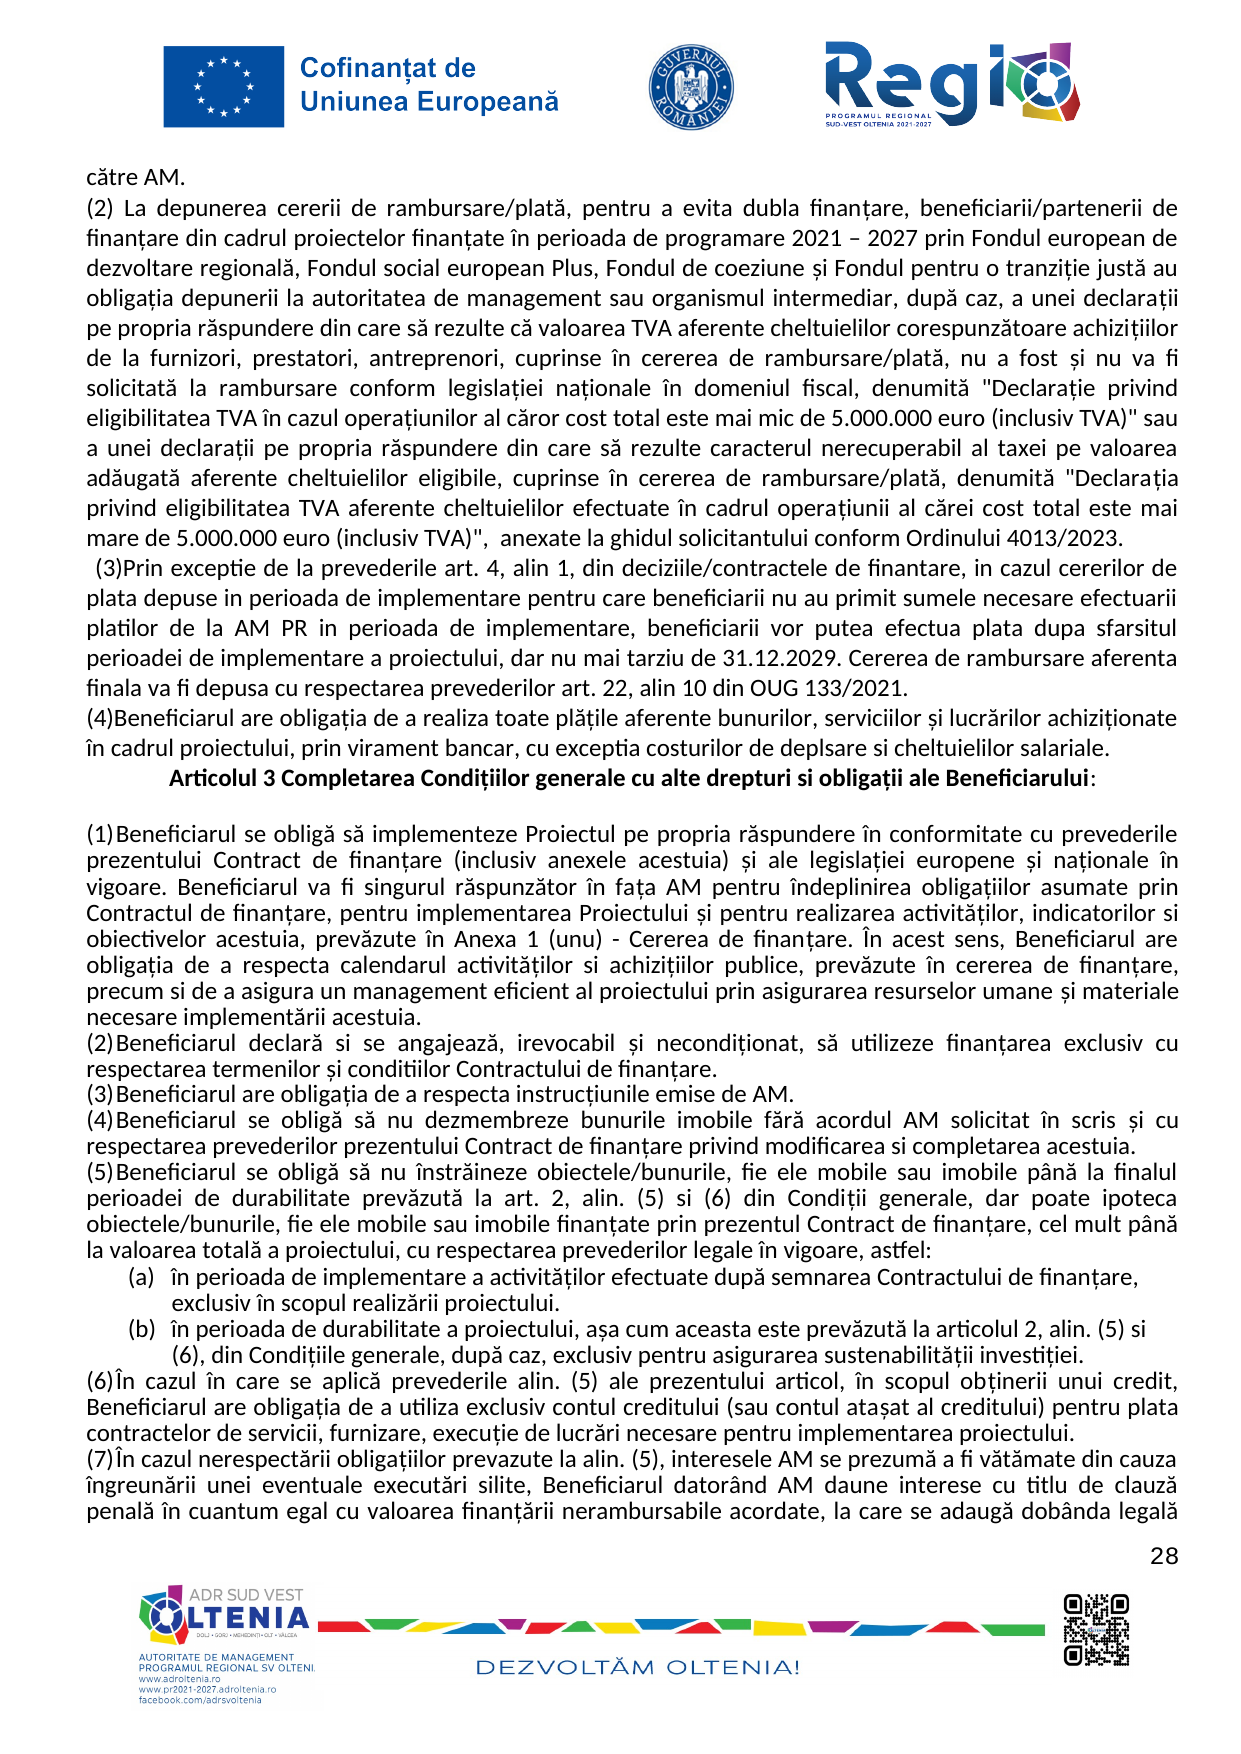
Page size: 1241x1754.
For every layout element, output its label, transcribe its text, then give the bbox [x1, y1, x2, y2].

list în perioada de implementare a activităţilor efectuate după semnarea Contractului de finanţare, exclusiv în scopul realizării proiectului. [128, 1264, 1179, 1316]
list Beneficiarul declară si se angajează, irevocabil şi necondiţionat, să utilizeze finanţarea exclusiv cu respectarea termenilor şi conditiilor Contractului de finanţare. [86, 1030, 1179, 1082]
text (3)Prin exceptie de la prevederile art. 4, alin 1, din deciziile/contractele de finantare, in cazul cererilor de plata depuse in perioada de implementare pentru care beneficiarii nu au primit sumele necesare efectuarii platilor de la AM PR in perioada de implementare, beneficiarii vor putea efectua plata dupa sfarsitul perioadei de implementare a proiectului, dar nu mai tarziu de 31.12.2029. Cererea de rambursare aferenta finala va fi depusa cu respectarea prevederilor art. 22, alin 10 din OUG 133/2021. [59, 552, 1179, 702]
picture [823, 40, 1082, 129]
list Beneficiarul se obligă să nu înstrăineze obiectele/bunurile, fie ele mobile sau imobile până la finalul perioadei de durabilitate prevăzută la art. 2, alin. (5) si (6) din Condiţii generale, dar poate ipoteca obiectele/bunurile, fie ele mobile sau imobile finanţate prin prezentul Contract de finanţare, cel mult până la valoarea totală a proiectului, cu respectarea prevederilor legale în vigoare, astfel: [86, 1160, 1179, 1264]
list Beneficiarul se obligă să implementeze Proiectul pe propria răspundere în conformitate cu prevederile prezentului Contract de finanţare (inclusiv anexele acestuia) şi ale legislaţiei europene şi naţionale în vigoare. Beneficiarul va fi singurul răspunzător în faţa AM pentru îndeplinirea obligaţiilor asumate prin Contractul de finanţare, pentru implementarea Proiectului şi pentru realizarea activităţilor, indicatorilor si obiectivelor acestuia, prevăzute în Anexa 1 (unu) - Cererea de finanţare. În acest sens, Beneficiarul are obligaţia de a respecta calendarul activităţilor si achiziţiilor publice, prevăzute în cererea de finanţare, precum si de a asigura un management eficient al proiectului prin asigurarea resurselor umane şi materiale necesare implementării acestuia. [86, 822, 1179, 1030]
text (4)Beneficiarul are obligația de a realiza toate plățile aferente bunurilor, serviciilor și lucrărilor achiziționate în cadrul proiectului, prin virament bancar, cu exceptia costurilor de deplsare si cheltuielilor salariale. [86, 702, 1179, 762]
list în perioada de durabilitate a proiectului, aşa cum aceasta este prevăzută la articolul 2, alin. (5) si (6), din Condiţiile generale, după caz, exclusiv pentru asigurarea sustenabilităţii investiţiei. [128, 1316, 1179, 1368]
picture [645, 42, 739, 132]
list Beneficiarul are obligaţia de a respecta instrucţiunile emise de AM. [86, 1082, 1179, 1108]
text Articolul 3 Completarea Condiţiilor generale cu alte drepturi si obligaţii ale Beneficiarului: [86, 762, 1179, 792]
text (2) La depunerea cererii de rambursare/plată, pentru a evita dubla finanţare, beneficiarii/partenerii de finanţare din cadrul proiectelor finanţate în perioada de programare 2021 – 2027 prin Fondul european de dezvoltare regională, Fondul social european Plus, Fondul de coeziune şi Fondul pentru o tranziţie justă au obligaţia depunerii la autoritatea de management sau organismul intermediar, după caz, a unei declaraţii pe propria răspundere din care să rezulte că valoarea TVA aferente cheltuielilor corespunzătoare achiziţiilor de la furnizori, prestatori, antreprenori, cuprinse în cererea de rambursare/plată, nu a fost şi nu va fi solicitată la rambursare conform legislaţiei naţionale în domeniul fiscal, denumită "Declaraţie privind eligibilitatea TVA în cazul operaţiunilor al căror cost total este mai mic de 5.000.000 euro (inclusiv TVA)" sau a unei declaraţii pe propria răspundere din care să rezulte caracterul nerecuperabil al taxei pe valoarea adăugată aferente cheltuielilor eligibile, cuprinse în cererea de rambursare/plată, denumită "Declaraţia privind eligibilitatea TVA aferente cheltuielilor efectuate în cadrul operaţiunii al cărei cost total este mai mare de 5.000.000 euro (inclusiv TVA)", anexate la ghidul solicitantului conform Ordinului 4013/2023. [86, 192, 1179, 552]
list Beneficiarul se obligă să nu dezmembreze bunurile imobile fără acordul AM solicitat în scris şi cu respectarea prevederilor prezentului Contract de finanţare privind modificarea si completarea acestuia. [86, 1108, 1179, 1160]
list În cazul în care se aplică prevederile alin. (5) ale prezentului articol, în scopul obţinerii unui credit, Beneficiarul are obligaţia de a utiliza exclusiv contul creditului (sau contul ataşat al creditului) pentru plata contractelor de servicii, furnizare, execuţie de lucrări necesare pentru implementarea proiectului. [86, 1368, 1179, 1446]
picture [158, 42, 561, 131]
picture [131, 1582, 1134, 1711]
